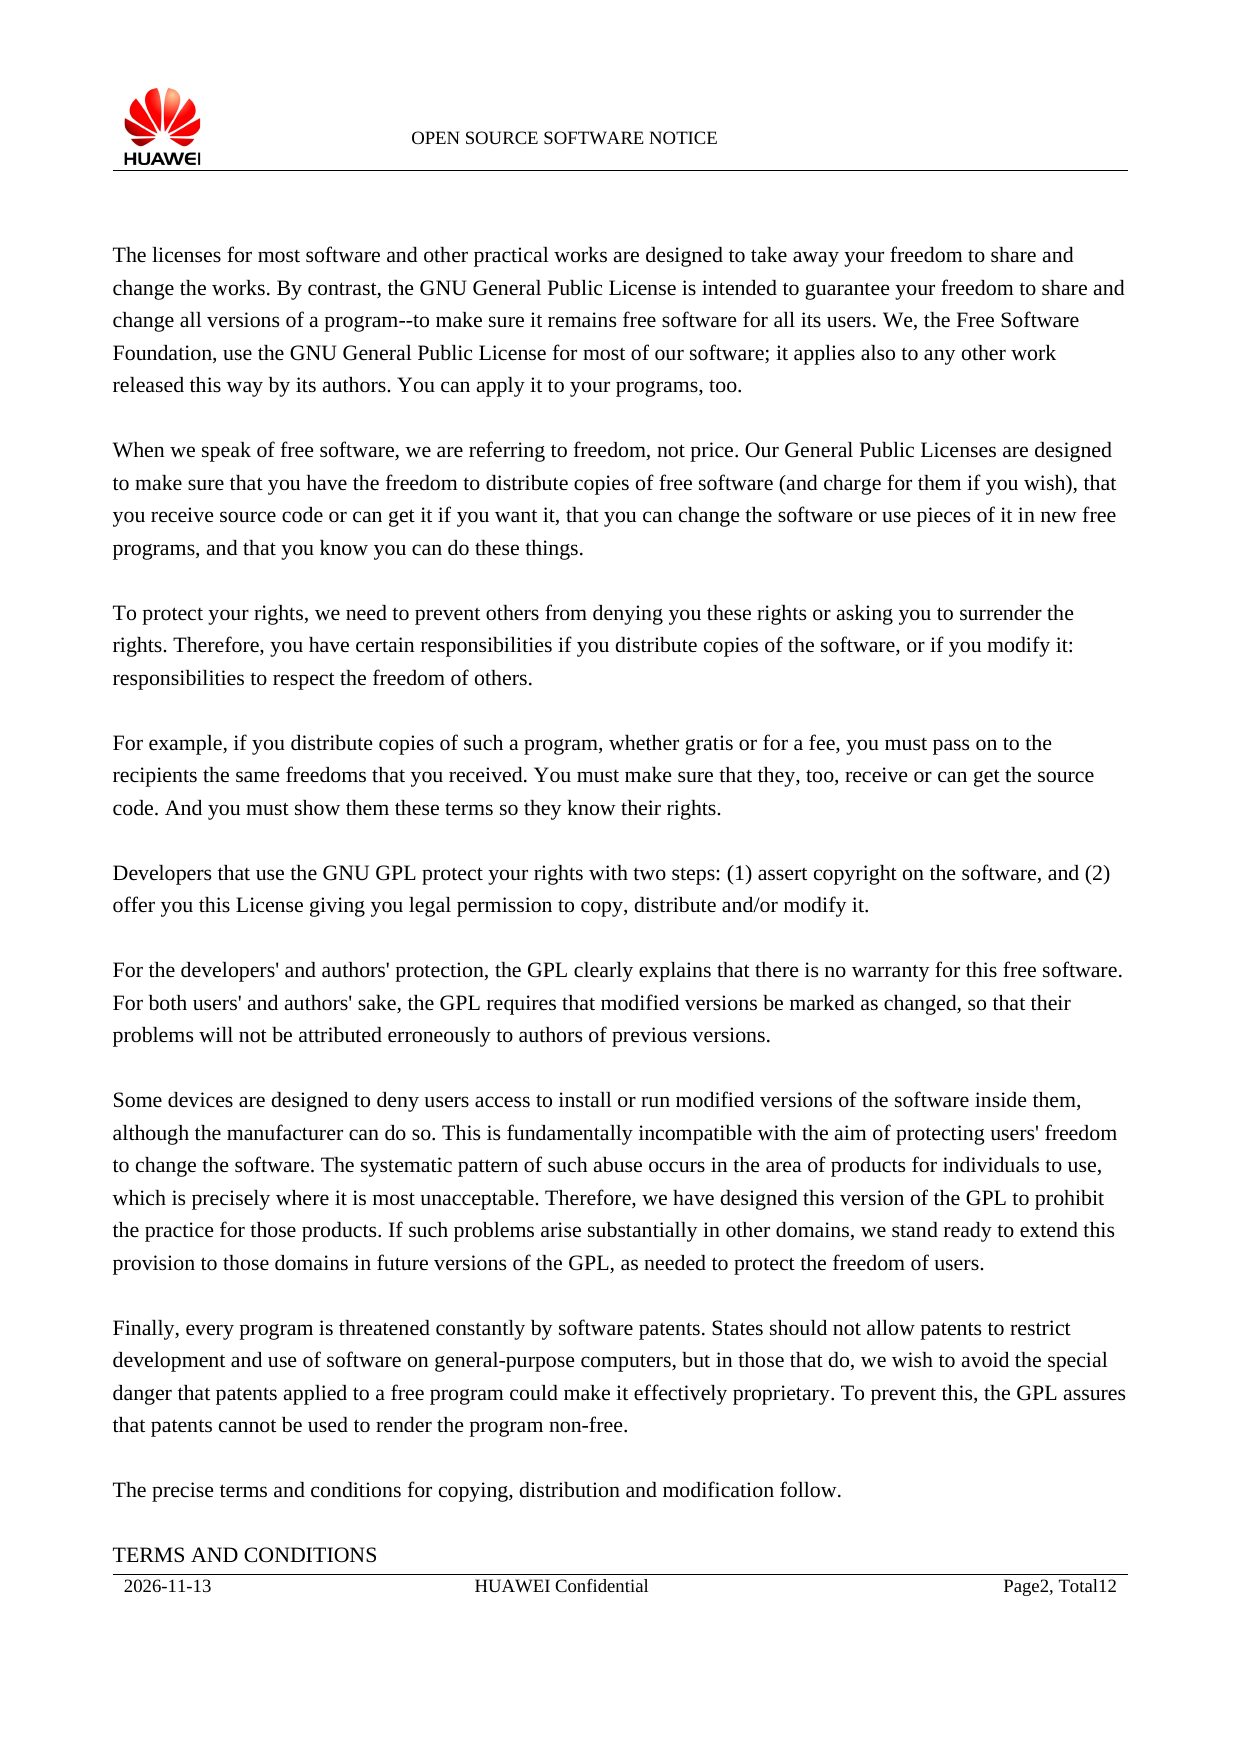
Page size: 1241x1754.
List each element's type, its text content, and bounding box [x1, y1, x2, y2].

picture [124, 88, 201, 165]
